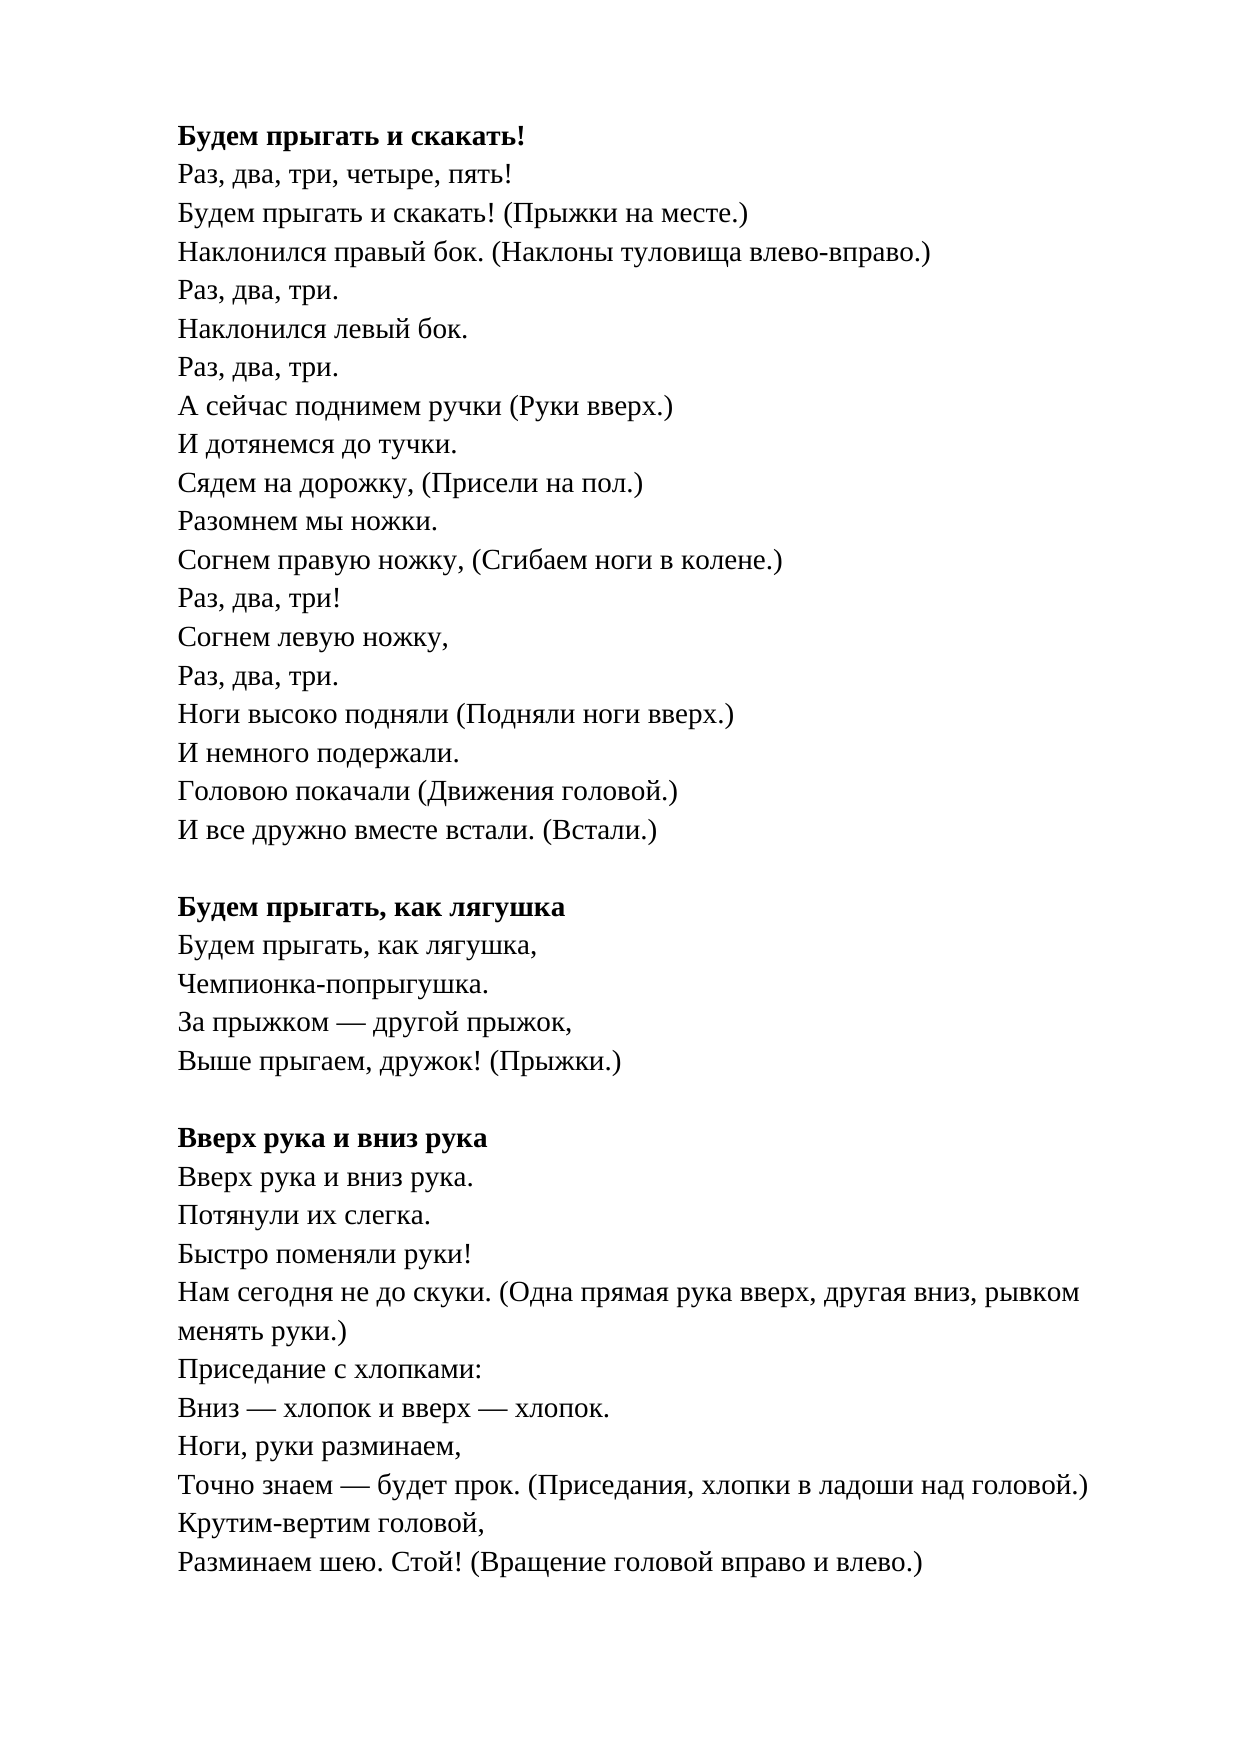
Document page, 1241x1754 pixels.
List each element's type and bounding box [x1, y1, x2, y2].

text [177, 118, 1152, 1616]
